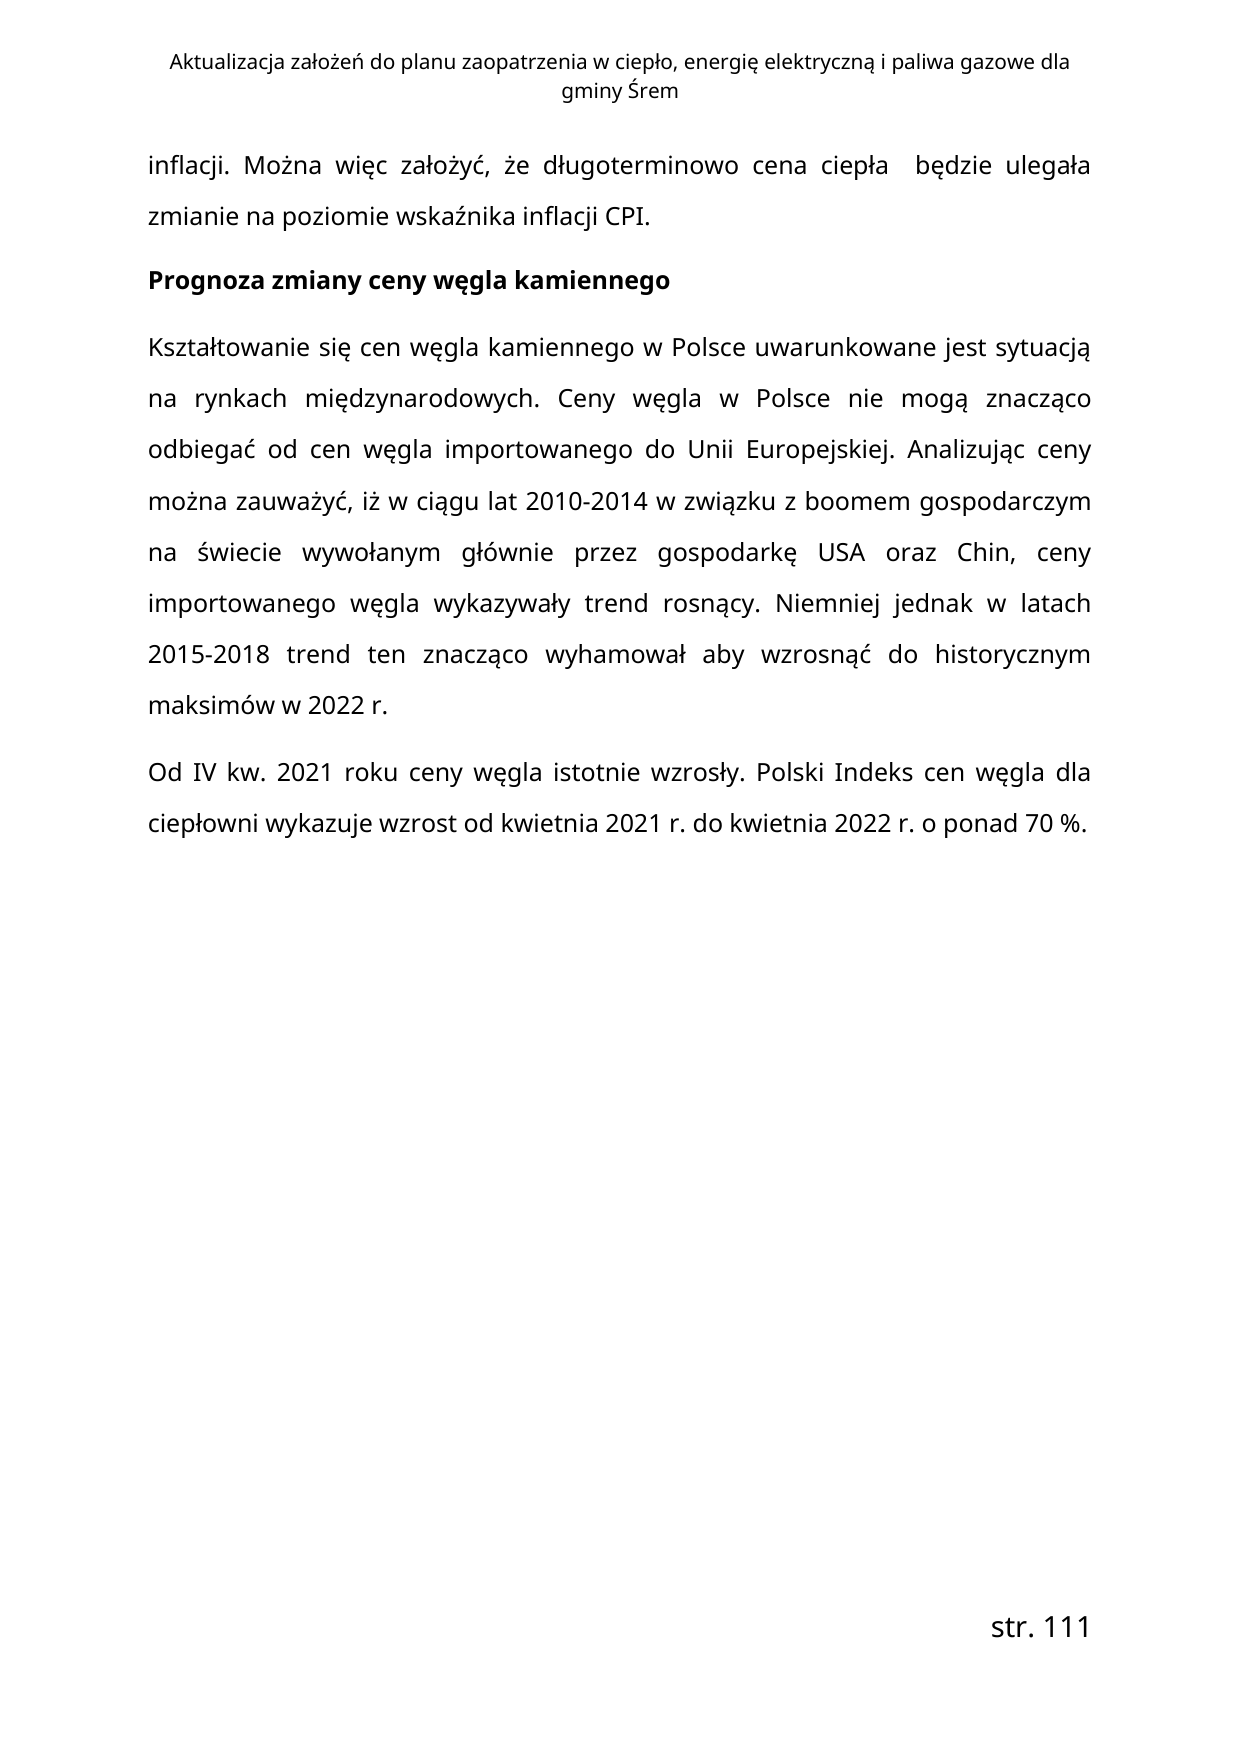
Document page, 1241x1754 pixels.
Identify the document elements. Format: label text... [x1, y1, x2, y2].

text Prognoza zmiany ceny węgla kamiennego [148, 262, 1092, 296]
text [148, 148, 1092, 233]
text Od IV kw. 2021 roku ceny węgla istotnie wzrosły. Polski Indeks cen węgla dla ciepłowni wykazuje wzrost od kwietnia 2021 r. do kwietnia 2022 r. o ponad 70 %. [148, 755, 1092, 840]
text Kształtowanie się cen węgla kamiennego w Polsce uwarunkowane jest sytuacją na rynkach międzynarodowych. Ceny węgla w Polsce nie mogą znacząco odbiegać od cen węgla importowanego do Unii Europejskiej. Analizując ceny można zauważyć, iż w ciągu lat 2010-2014 w związku z boomem gospodarczym na świecie wywołanym głównie przez gospodarkę USA oraz Chin, ceny importowanego węgla wykazywały trend rosnący. Niemniej jednak w latach 2015-2018 trend ten znacząco wyhamował aby wzrosnąć do historycznym maksimów w 2022 r. [148, 330, 1092, 721]
